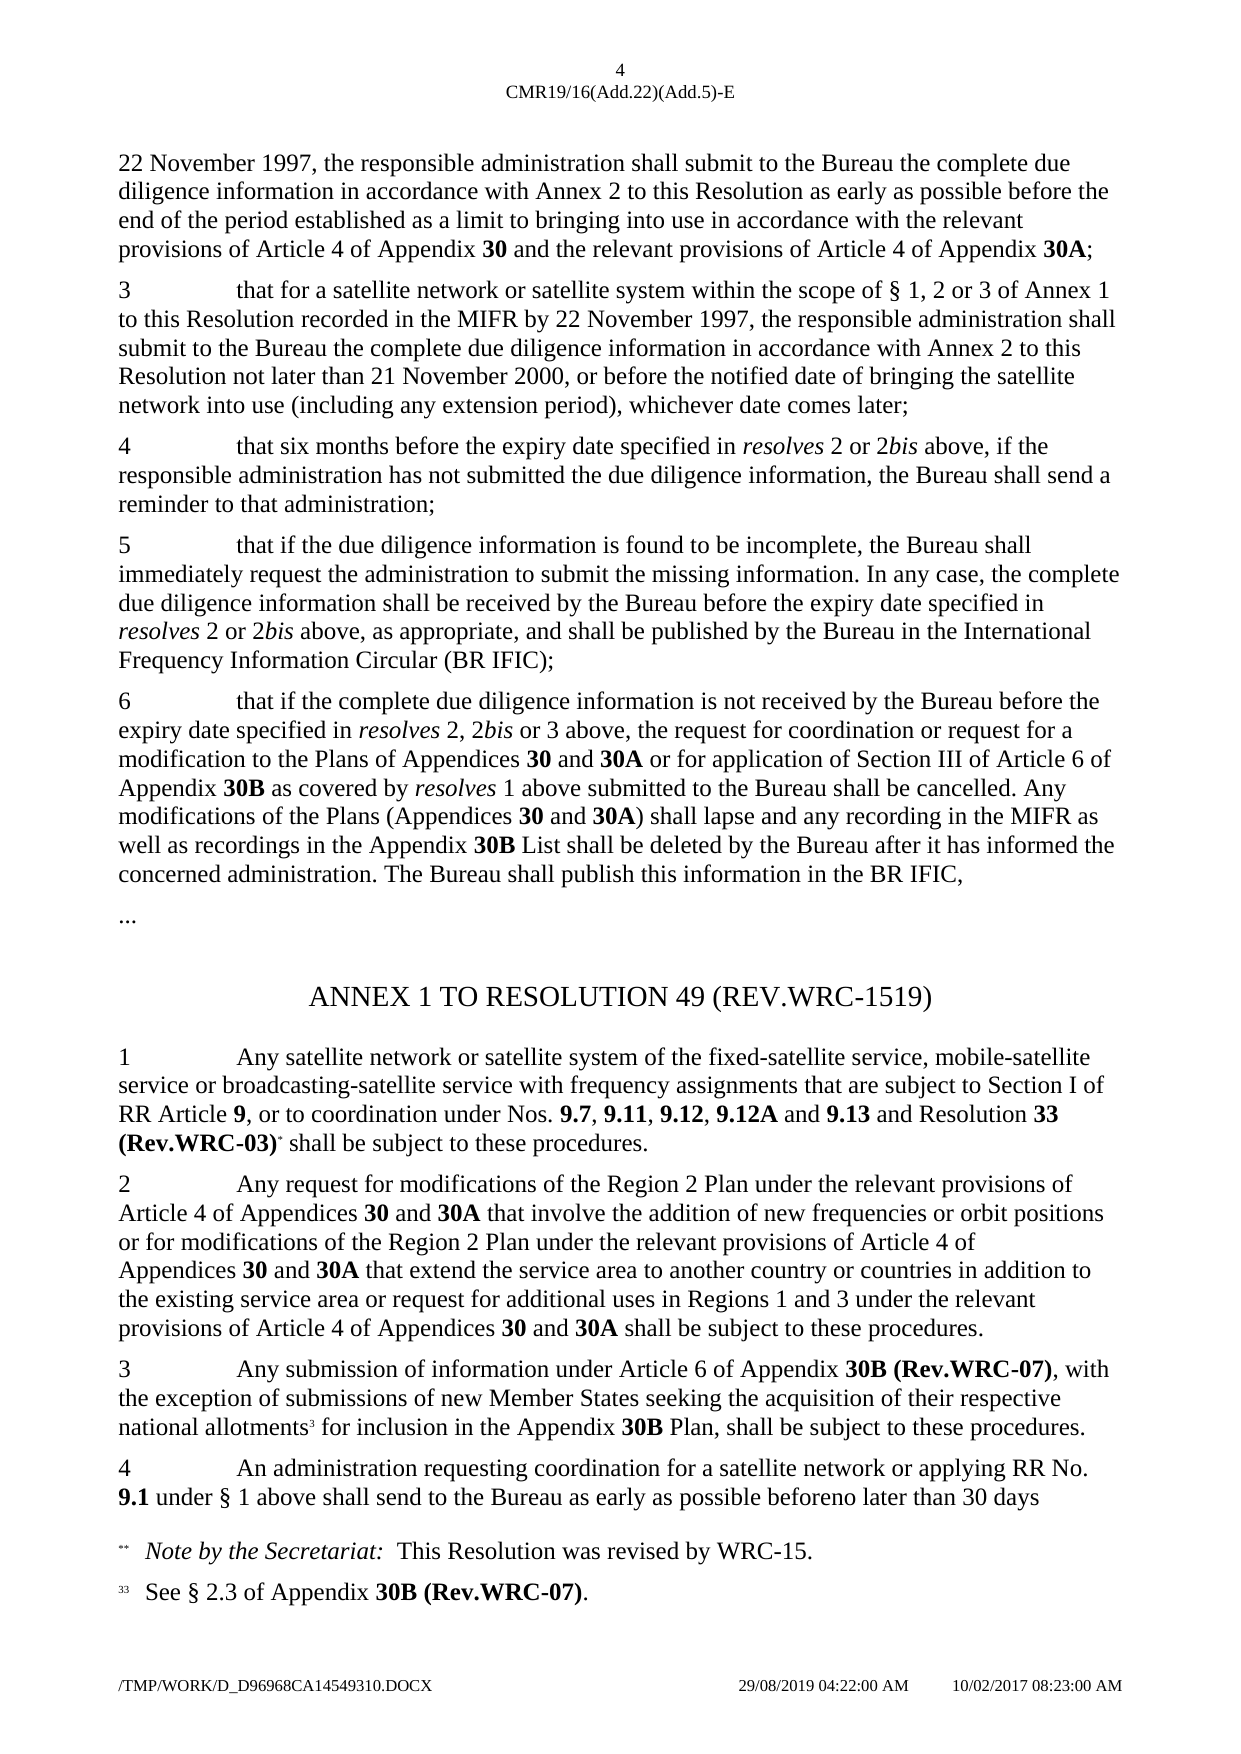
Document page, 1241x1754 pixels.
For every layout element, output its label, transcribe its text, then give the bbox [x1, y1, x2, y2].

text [118, 1453, 1122, 1510]
text ANNEX 1 TO RESOLUTION 49 (Rev.WRC-) [118, 979, 1122, 1012]
text ... [118, 900, 1122, 929]
text 2 Any request for modifications of the Region 2 Plan under the relevant provisions of Article 4 of Appendices 30 and 30A that involve the addition of new frequencies or orbit positions or for modifications of the Region 2 Plan under the relevant provisions of Article 4 of Appendices 30 and 30A that extend the service area to another country or countries in addition to the existing service area or request for additional uses in Regions 1 and 3 under the relevant provisions of Article 4 of Appendices 30 and 30A shall be subject to these procedures. [118, 1169, 1122, 1342]
title 1 Any satellite network or satellite system of the fixed-satellite service, mobile-satellite service or broadcasting-satellite service with frequency assignments that are subject to coordination under Nos. 9.7, 9.11, 9.12, 9.12A and 9.13 and Resolution 33 (Rev.WRC-03)* shall be subject to these procedures. [118, 1042, 1122, 1157]
text 3 Any submission of information under Article 6 of Appendix 30B (Rev.WRC-07), with the exception of submissions of new Member States seeking the acquisition of their respective national allotments3 for inclusion in the Appendix 30B Plan, shall be subject to these procedures. [118, 1354, 1122, 1440]
